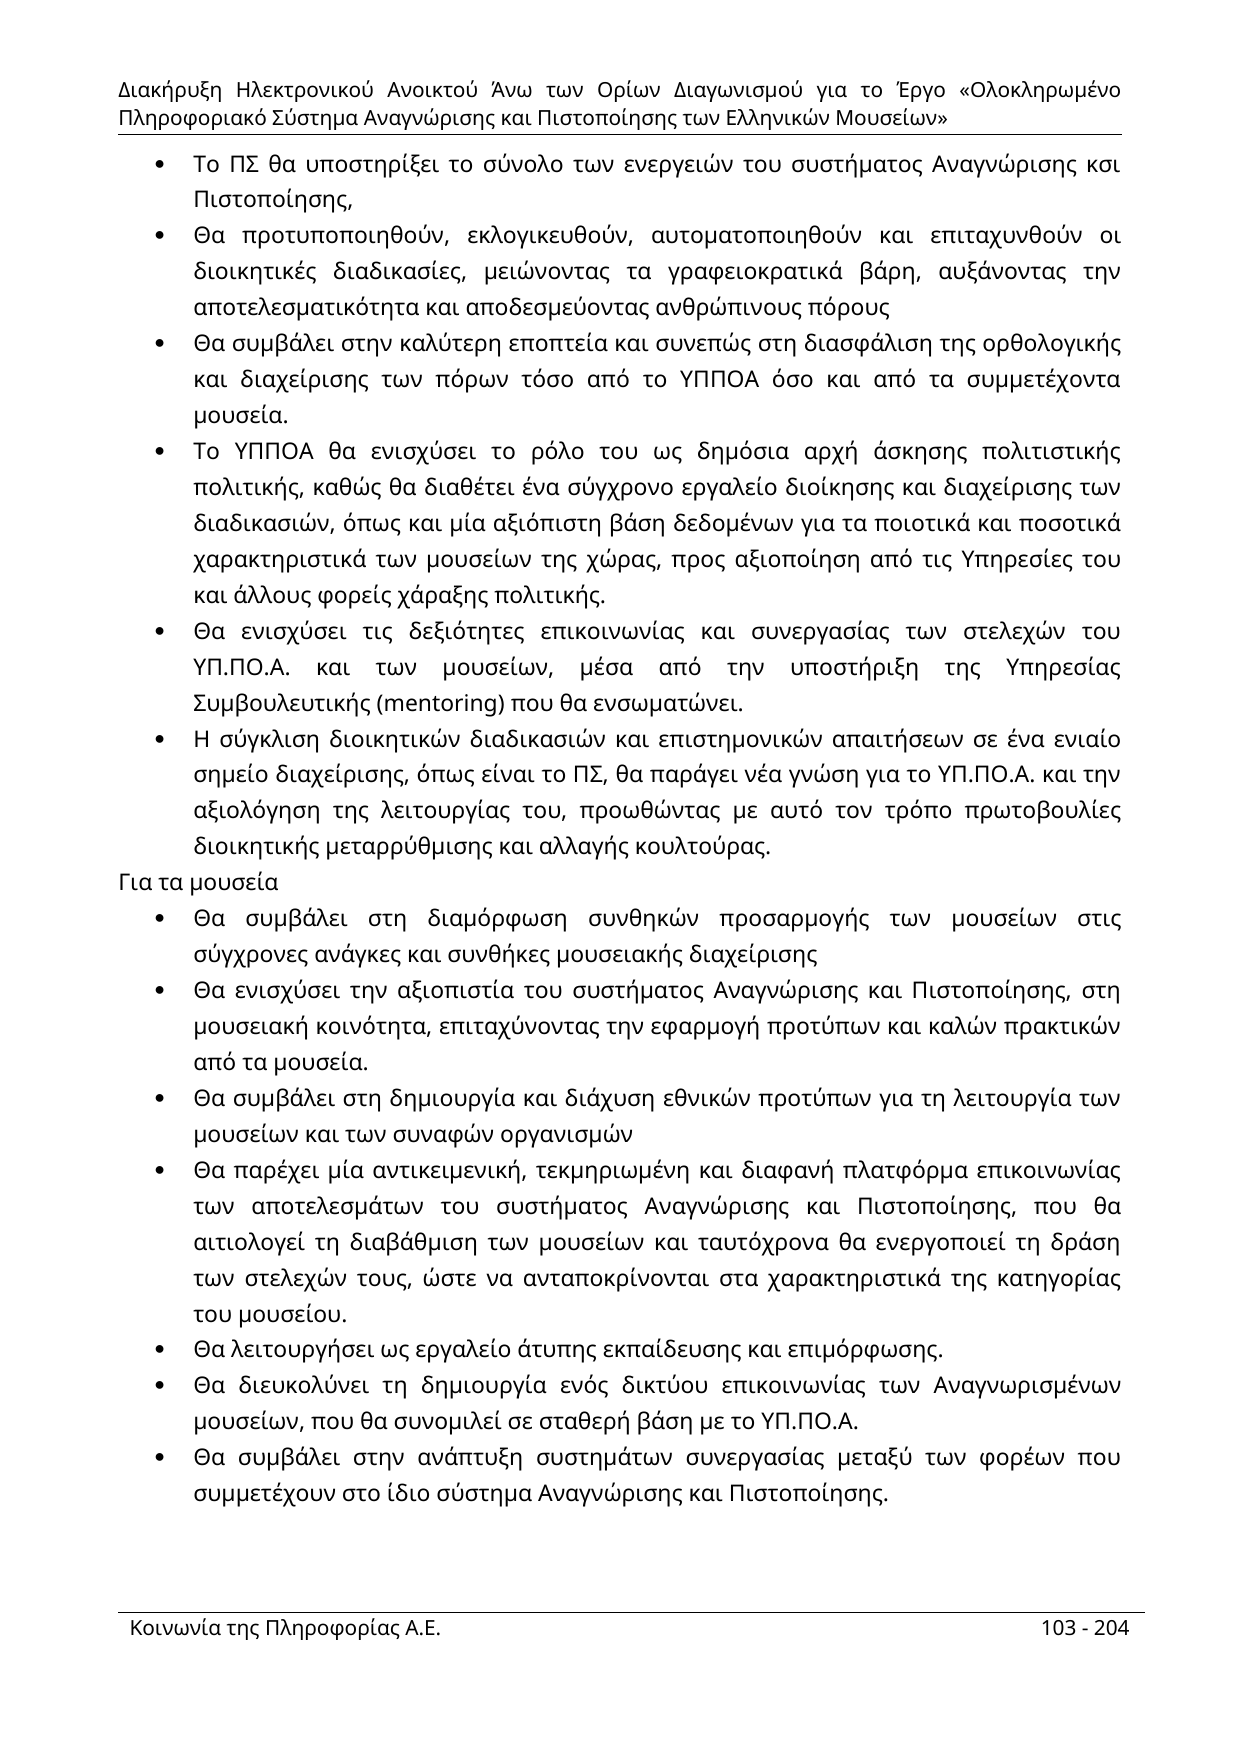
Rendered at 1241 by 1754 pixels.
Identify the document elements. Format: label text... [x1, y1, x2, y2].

list Το ΠΣ θα υποστηρίξει το σύνολο των ενεργειών του συστήματος Αναγνώρισης κσι Πιστοποίησης, [156, 147, 1122, 215]
list Το ΥΠΠΟΑ θα ενισχύσει το ρόλο του ως δημόσια αρχή άσκησης πολιτιστικής πολιτικής, καθώς θα διαθέτει ένα σύγχρονο εργαλείο διοίκησης και διαχείρισης των διαδικασιών, όπως και μία αξιόπιστη βάση δεδομένων για τα ποιοτικά και ποσοτικά χαρακτηριστικά των μουσείων της χώρας, προς αξιοποίηση από τις Υπηρεσίες του και άλλους φορείς χάραξης πολιτικής. [156, 435, 1122, 610]
list Θα συμβάλει στην καλύτερη εποπτεία και συνεπώς στη διασφάλιση της ορθολογικής και διαχείρισης των πόρων τόσο από το ΥΠΠΟΑ όσο και από τα συμμετέχοντα μουσεία. [156, 327, 1122, 430]
list Θα παρέχει μία αντικειμενική, τεκμηριωμένη και διαφανή πλατφόρμα επικοινωνίας των αποτελεσμάτων του συστήματος Αναγνώρισης και Πιστοποίησης, που θα αιτιολογεί τη διαβάθμιση των μουσείων και ταυτόχρονα θα ενεργοποιεί τη δράση των στελεχών τους, ώστε να ανταποκρίνονται στα χαρακτηριστικά της κατηγορίας του μουσείου. [156, 1154, 1122, 1329]
list Θα λειτουργήσει ως εργαλείο άτυπης εκπαίδευσης και επιμόρφωσης. [156, 1333, 1122, 1365]
list Για τα μουσεία [118, 866, 1122, 897]
list Θα συμβάλει στην ανάπτυξη συστημάτων συνεργασίας μεταξύ των φορέων που συμμετέχουν στο ίδιο σύστημα Αναγνώρισης και Πιστοποίησης. [156, 1441, 1122, 1508]
list Θα ενισχύσει τις δεξιότητες επικοινωνίας και συνεργασίας των στελεχών του ΥΠ.ΠΟ.Α. και των μουσείων, μέσα από την υποστήριξη της Υπηρεσίας Συμβουλευτικής (mentoring) που θα ενσωματώνει. [156, 615, 1122, 718]
list Θα διευκολύνει τη δημιουργία ενός δικτύου επικοινωνίας των Αναγνωρισμένων μουσείων, που θα συνομιλεί σε σταθερή βάση με το ΥΠ.ΠΟ.Α. [156, 1369, 1122, 1437]
list Η σύγκλιση διοικητικών διαδικασιών και επιστημονικών απαιτήσεων σε ένα ενιαίο σημείο διαχείρισης, όπως είναι το ΠΣ, θα παράγει νέα γνώση για το ΥΠ.ΠΟ.Α. και την αξιολόγηση της λειτουργίας του, προωθώντας με αυτό τον τρόπο πρωτοβουλίες διοικητικής μεταρρύθμισης και αλλαγής κουλτούρας. [156, 722, 1122, 862]
list Θα προτυποποιηθούν, εκλογικευθούν, αυτοματοποιηθούν και επιταχυνθούν οι διοικητικές διαδικασίες, μειώνοντας τα γραφειοκρατικά βάρη, αυξάνοντας την αποτελεσματικότητα και αποδεσμεύοντας ανθρώπινους πόρους [156, 219, 1122, 322]
list Θα συμβάλει στη δημιουργία και διάχυση εθνικών προτύπων για τη λειτουργία των μουσείων και των συναφών οργανισμών [156, 1082, 1122, 1149]
list Θα ενισχύσει την αξιοπιστία του συστήματος Αναγνώρισης και Πιστοποίησης, στη μουσειακή κοινότητα, επιταχύνοντας την εφαρμογή προτύπων και καλών πρακτικών από τα μουσεία. [156, 974, 1122, 1077]
list Θα συμβάλει στη διαμόρφωση συνθηκών προσαρμογής των μουσείων στις σύγχρονες ανάγκες και συνθήκες μουσειακής διαχείρισης [156, 902, 1122, 969]
